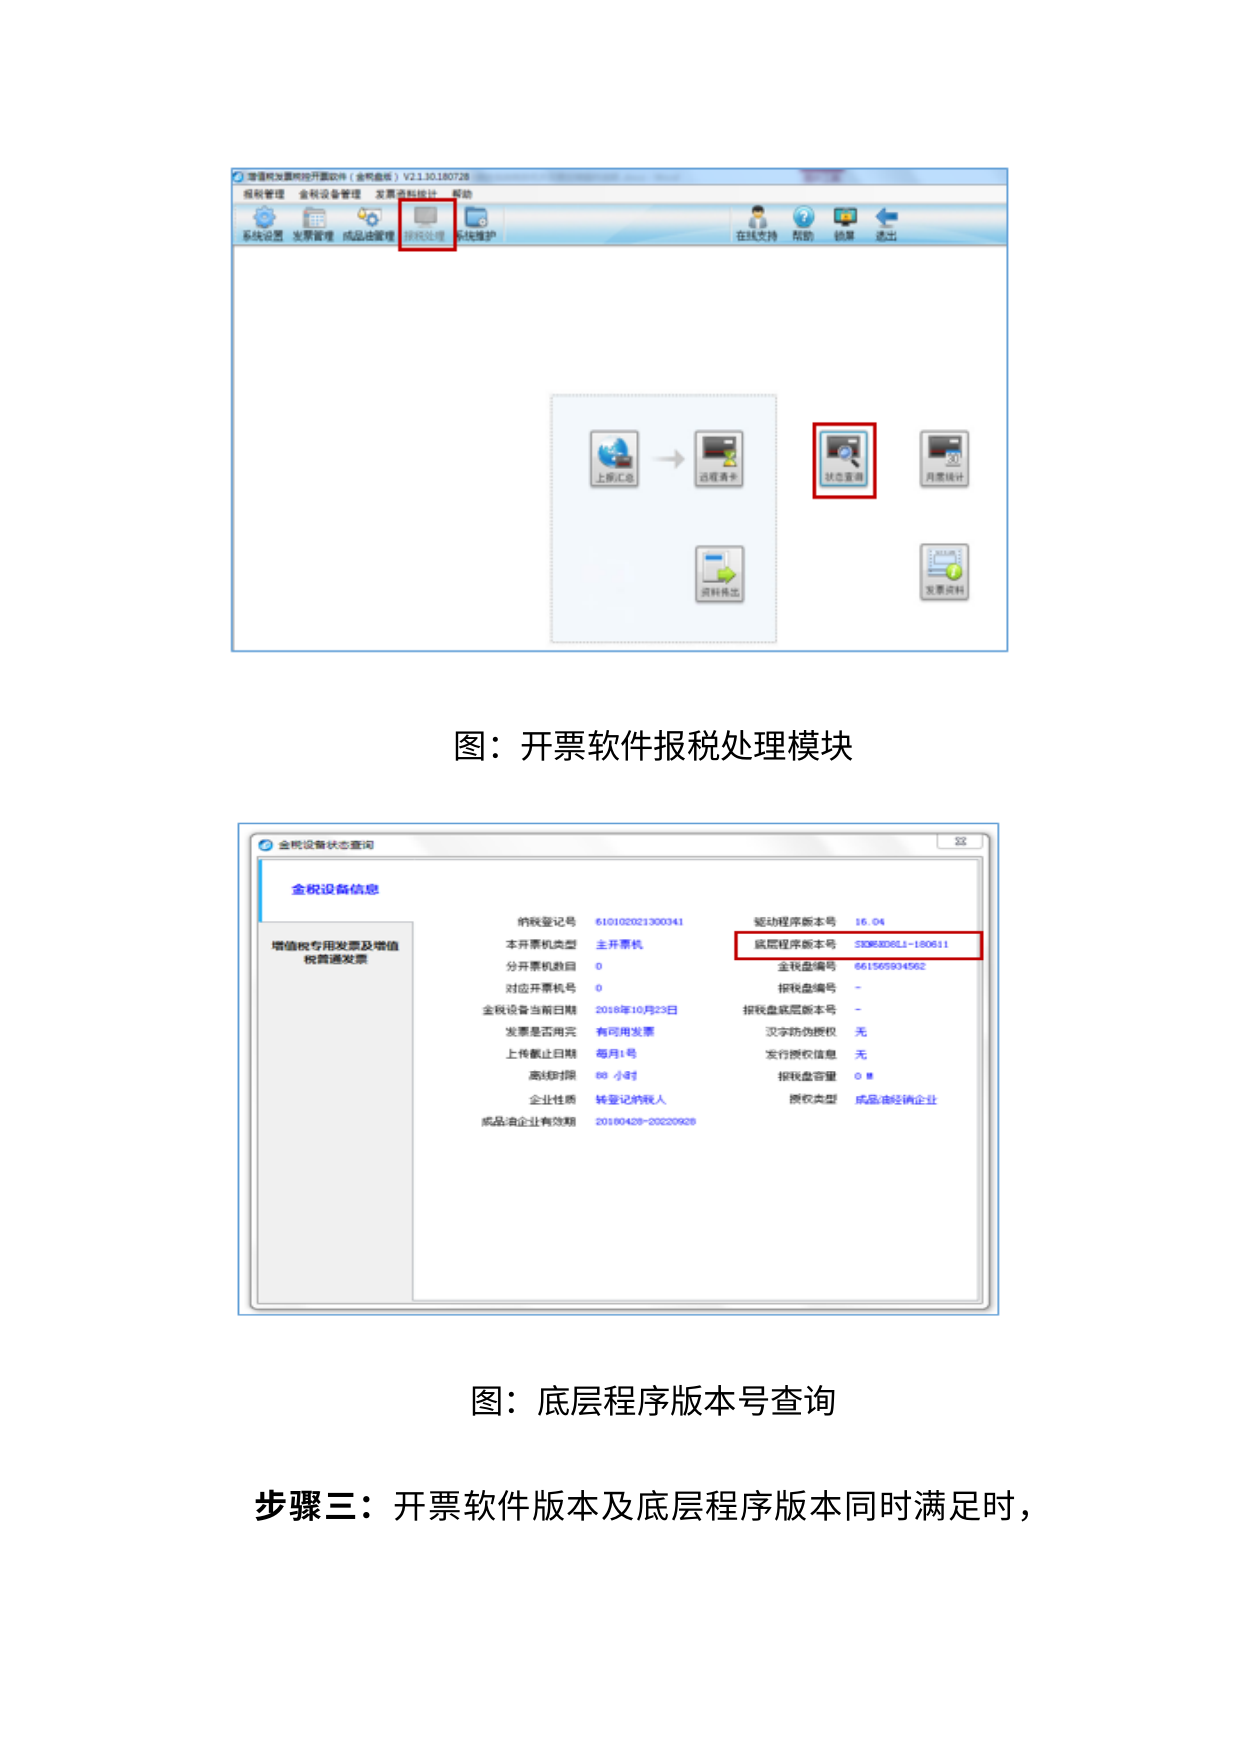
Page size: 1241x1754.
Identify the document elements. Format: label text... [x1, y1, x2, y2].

picture [226, 162, 1014, 656]
picture [231, 816, 1009, 1331]
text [187, 1472, 1053, 1537]
text 图：底层程序版本号查询 [187, 1366, 1053, 1431]
text 图：开票软件报税处理模块 [187, 712, 1053, 777]
